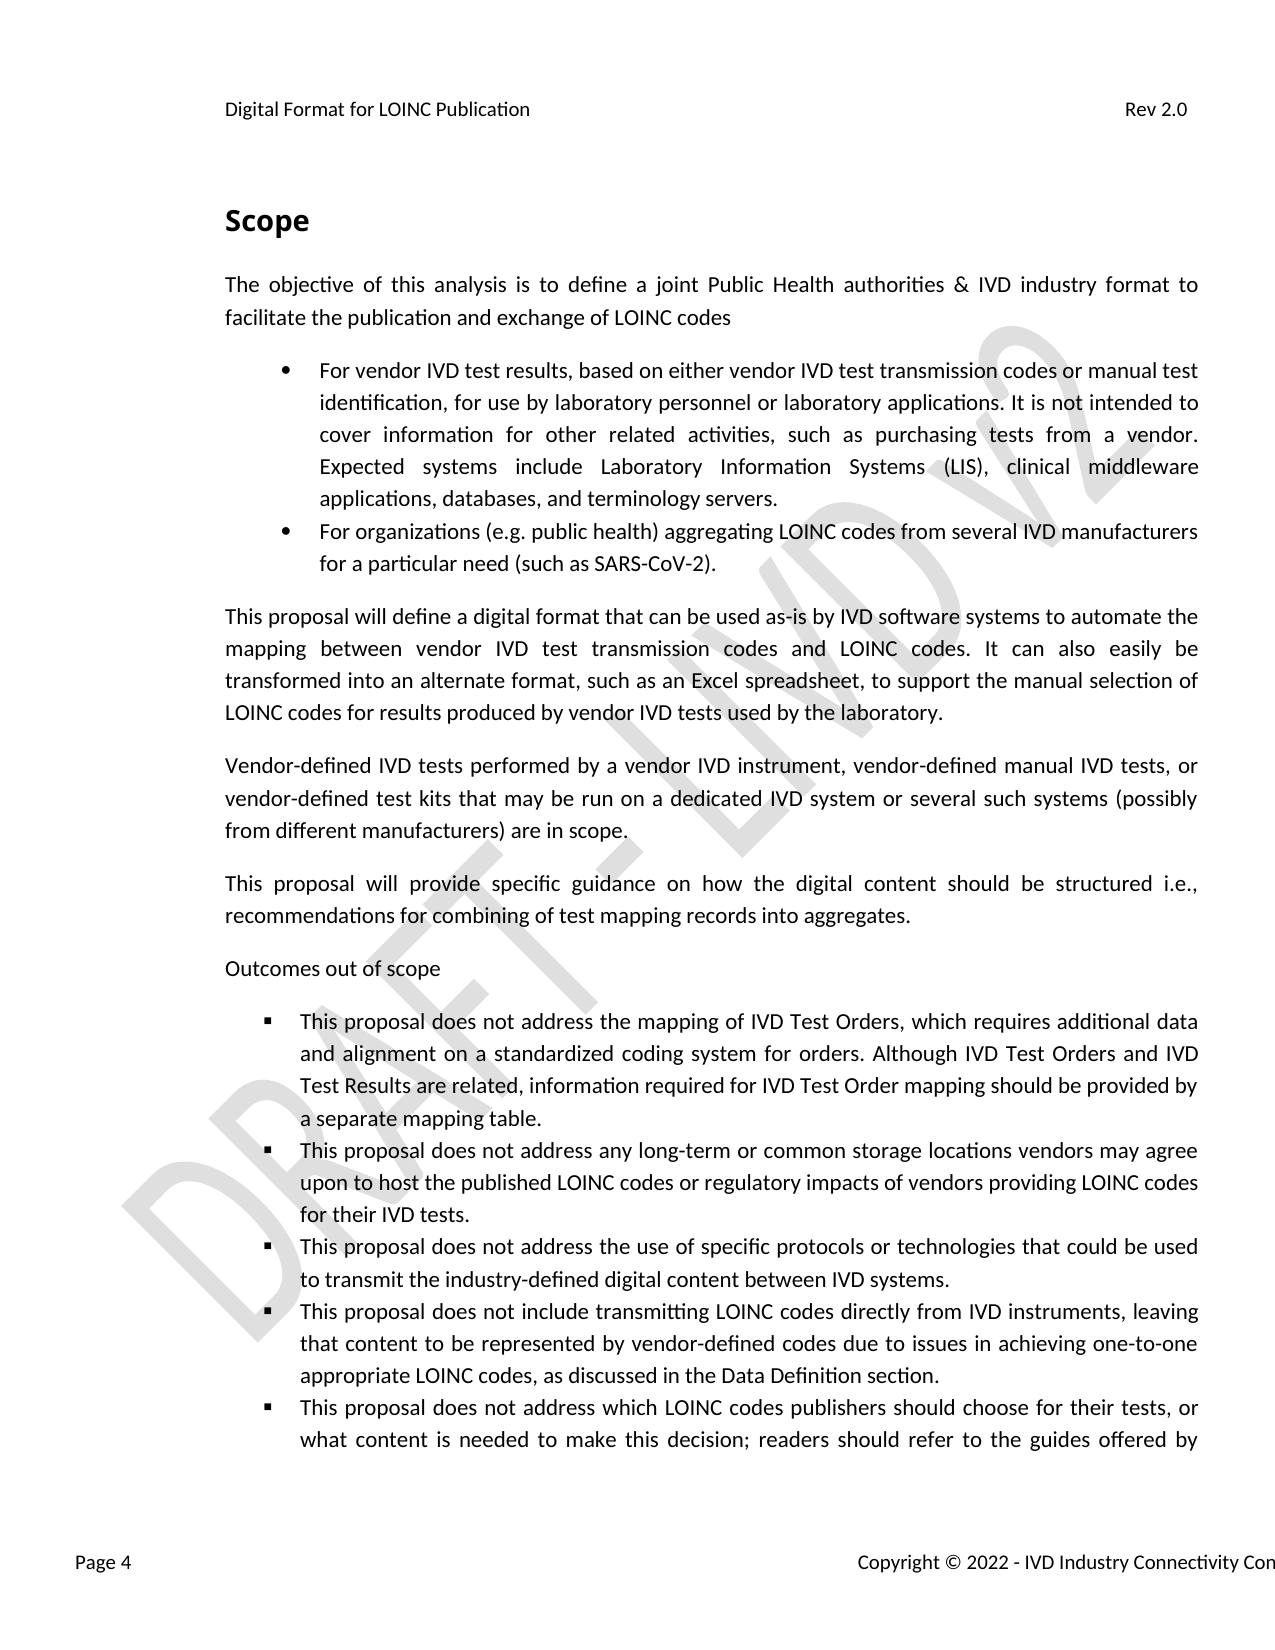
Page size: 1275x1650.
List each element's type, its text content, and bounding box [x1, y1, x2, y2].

list This proposal does not address the use of specific protocols or technologies that could be used to transmit the industry-defined digital content between IVD systems. [262, 1232, 1200, 1293]
list This proposal does not address the mapping of IVD Test Orders, which requires additional data and alignment on a standardized coding system for orders. Although IVD Test Orders and IVD Test Results are related, information required for IVD Test Order mapping should be provided by a separate mapping table. [262, 1007, 1200, 1132]
text Outcomes out of scope [225, 954, 1200, 982]
list For vendor IVD test results, based on either vendor IVD test transmission codes or manual test identification, for use by laboratory personnel or laboratory applications. It is not intended to cover information for other related activities, such as purchasing tests from a vendor. Expected systems include Laboratory Information Systems (LIS), clinical middleware applications, databases, and terminology servers. [282, 356, 1200, 513]
subtitle Scope [225, 200, 1200, 240]
list This proposal does not address any long-term or common storage locations vendors may agree upon to host the published LOINC codes or regulatory impacts of vendors providing LOINC codes for their IVD tests. [262, 1136, 1200, 1228]
text This proposal will provide specific guidance on how the digital content should be structured i.e., recommendations for combining of test mapping records into aggregates. [225, 869, 1200, 929]
text Vendor-defined IVD tests performed by a vendor IVD instrument, vendor-defined manual IVD tests, or vendor-defined test kits that may be run on a dedicated IVD system or several such systems (possibly from different manufacturers) are in scope. [225, 752, 1200, 844]
list This proposal does not include transmitting LOINC codes directly from IVD instruments, leaving that content to be represented by vendor-defined codes due to issues in achieving one-to-one appropriate LOINC codes, as discussed in the Data Definition section. [262, 1297, 1200, 1389]
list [262, 1393, 1200, 1454]
text The objective of this analysis is to define a joint Public Health authorities & IVD industry format to facilitate the publication and exchange of LOINC codes [225, 271, 1200, 331]
list For organizations (e.g. public health) aggregating LOINC codes from several IVD manufacturers for a particular need (such as SARS-CoV-2). [282, 517, 1200, 577]
text This proposal will define a digital format that can be used as-is by IVD software systems to automate the mapping between vendor IVD test transmission codes and LOINC codes. It can also easily be transformed into an alternate format, such as an Excel spreadsheet, to support the manual selection of LOINC codes for results produced by vendor IVD tests used by the laboratory. [225, 602, 1200, 727]
